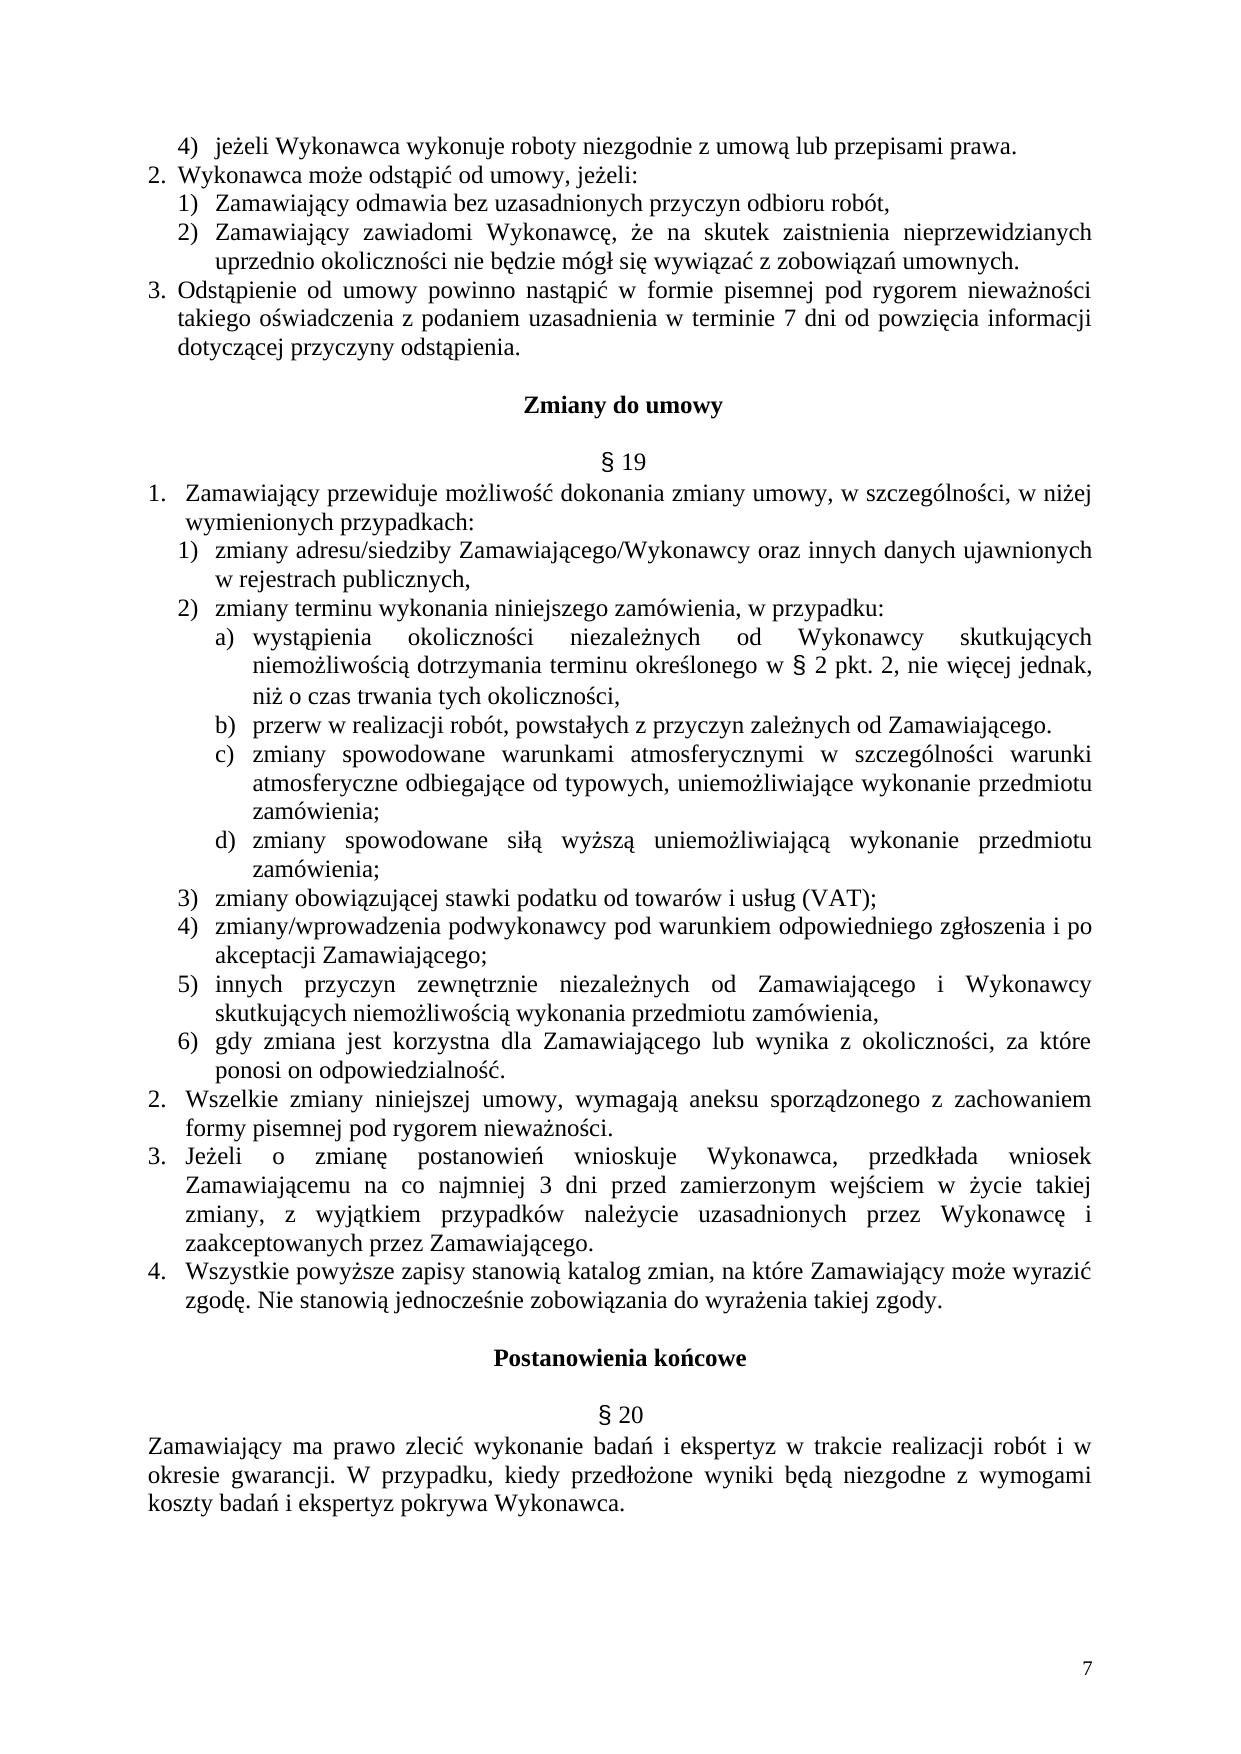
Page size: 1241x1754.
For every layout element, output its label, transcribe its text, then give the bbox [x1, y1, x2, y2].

list zmiany spowodowane siłą wyższą uniemożliwiającą wykonanie przedmiotu zamówienia; [215, 825, 1092, 883]
list Zamawiający odmawia bez uzasadnionych przyczyn odbioru robót, [177, 188, 1092, 217]
text Zmiany do umowy [148, 390, 1098, 418]
text Zamawiający ma prawo zlecić wykonanie badań i ekspertyz w trakcie realizacji robót i w okresie gwarancji. W przypadku, kiedy przedłożone wyniki będą niezgodne z wymogami koszty badań i ekspertyz pokrywa Wykonawca. [148, 1431, 1092, 1517]
list wystąpienia okoliczności niezależnych od Wykonawcy skutkujących niemożliwością dotrzymania terminu określonego w 2 pkt. 2, nie więcej jednak, niż o czas trwania tych okoliczności, [215, 622, 1092, 710]
list zmiany obowiązującej stawki podatku od towarów i usług (VAT); [177, 883, 1092, 911]
list Zamawiający przewiduje możliwość dokonania zmiany umowy, w szczególności, w niżej wymienionych przypadkach: [148, 478, 1092, 536]
list zmiany spowodowane warunkami atmosferycznymi w szczególności warunki atmosferyczne odbiegające od typowych, uniemożliwiające wykonanie przedmiotu zamówienia; [215, 739, 1092, 825]
list Wszelkie zmiany niniejszej umowy, wymagają aneksu sporządzonego z zachowaniem formy pisemnej pod rygorem nieważności. [148, 1084, 1092, 1141]
list zmiany adresu/siedziby Zamawiającego/Wykonawcy oraz innych danych ujawnionych w rejestrach publicznych, [177, 536, 1092, 593]
text Postanowienia końcowe [148, 1343, 1092, 1371]
text 20 [148, 1400, 1092, 1431]
list Jeżeli o zmianę postanowień wnioskuje Wykonawca, przedkłada wniosek Zamawiającemu na co najmniej 3 dni przed zamierzonym wejściem w życie takiej zmiany, z wyjątkiem przypadków należycie uzasadnionych przez Wykonawcę i zaakceptowanych przez Zamawiającego. [148, 1141, 1092, 1256]
list jeżeli Wykonawca wykonuje roboty niezgodnie z umową lub przepisami prawa. [177, 131, 1092, 160]
list gdy zmiana jest korzystna dla Zamawiającego lub wynika z okoliczności, za które ponosi on odpowiedzialność. [177, 1026, 1092, 1084]
list przerw w realizacji robót, powstałych z przyczyn zależnych od Zamawiającego. [215, 710, 1092, 739]
list Zamawiający zawiadomi Wykonawcę, że na skutek zaistnienia nieprzewidzianych uprzednio okoliczności nie będzie mógł się wywiązać z zobowiązań umownych. [177, 217, 1092, 275]
list zmiany/wprowadzenia podwykonawcy pod warunkiem odpowiedniego zgłoszenia i po akceptacji Zamawiającego; [177, 911, 1092, 969]
list Odstąpienie od umowy powinno nastąpić w formie pisemnej pod rygorem nieważności takiego oświadczenia z podaniem uzasadnienia w terminie 7 dni od powzięcia informacji dotyczącej przyczyny odstąpienia. [148, 275, 1092, 361]
list Wykonawca może odstąpić od umowy, jeżeli: [148, 160, 1092, 188]
text 19 [148, 447, 1098, 478]
list Wszystkie powyższe zapisy stanowią katalog zmian, na które Zamawiający może wyrazić zgodę. Nie stanowią jednocześnie zobowiązania do wyrażenia takiej zgody. [148, 1256, 1092, 1314]
list zmiany terminu wykonania niniejszego zamówienia, w przypadku: [177, 593, 1092, 622]
list innych przyczyn zewnętrznie niezależnych od Zamawiającego i Wykonawcy skutkujących niemożliwością wykonania przedmiotu zamówienia, [177, 969, 1092, 1026]
